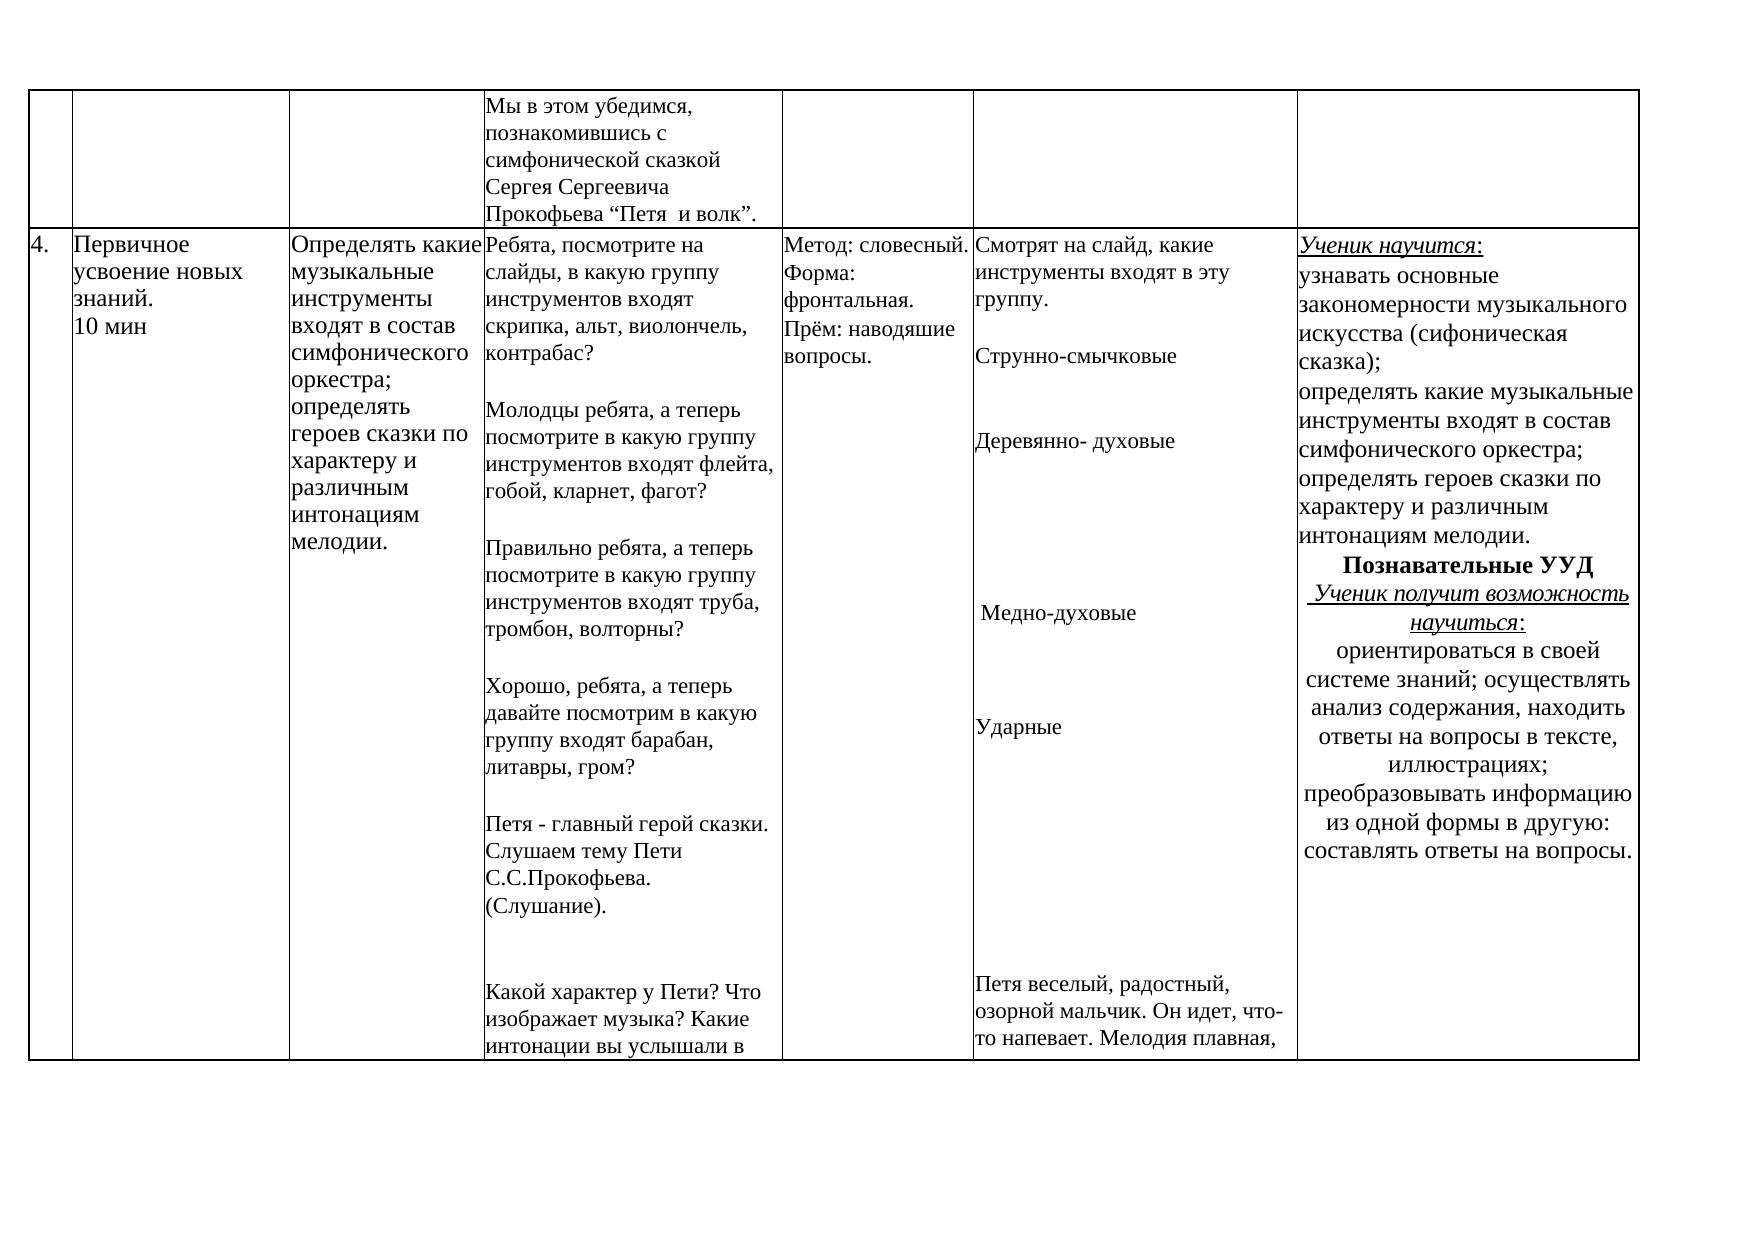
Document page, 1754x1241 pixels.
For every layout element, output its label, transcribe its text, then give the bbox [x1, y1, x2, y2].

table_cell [290, 91, 484, 227]
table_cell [1298, 229, 1638, 1059]
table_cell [290, 229, 484, 1059]
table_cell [783, 91, 973, 227]
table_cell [485, 229, 782, 1059]
table_cell 3. [30, 91, 72, 227]
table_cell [1298, 91, 1638, 227]
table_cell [974, 91, 1297, 227]
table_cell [783, 229, 973, 1059]
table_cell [485, 91, 782, 227]
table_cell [73, 229, 289, 1059]
table_cell 4. [30, 229, 72, 1059]
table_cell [73, 91, 289, 227]
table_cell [974, 229, 1297, 1059]
